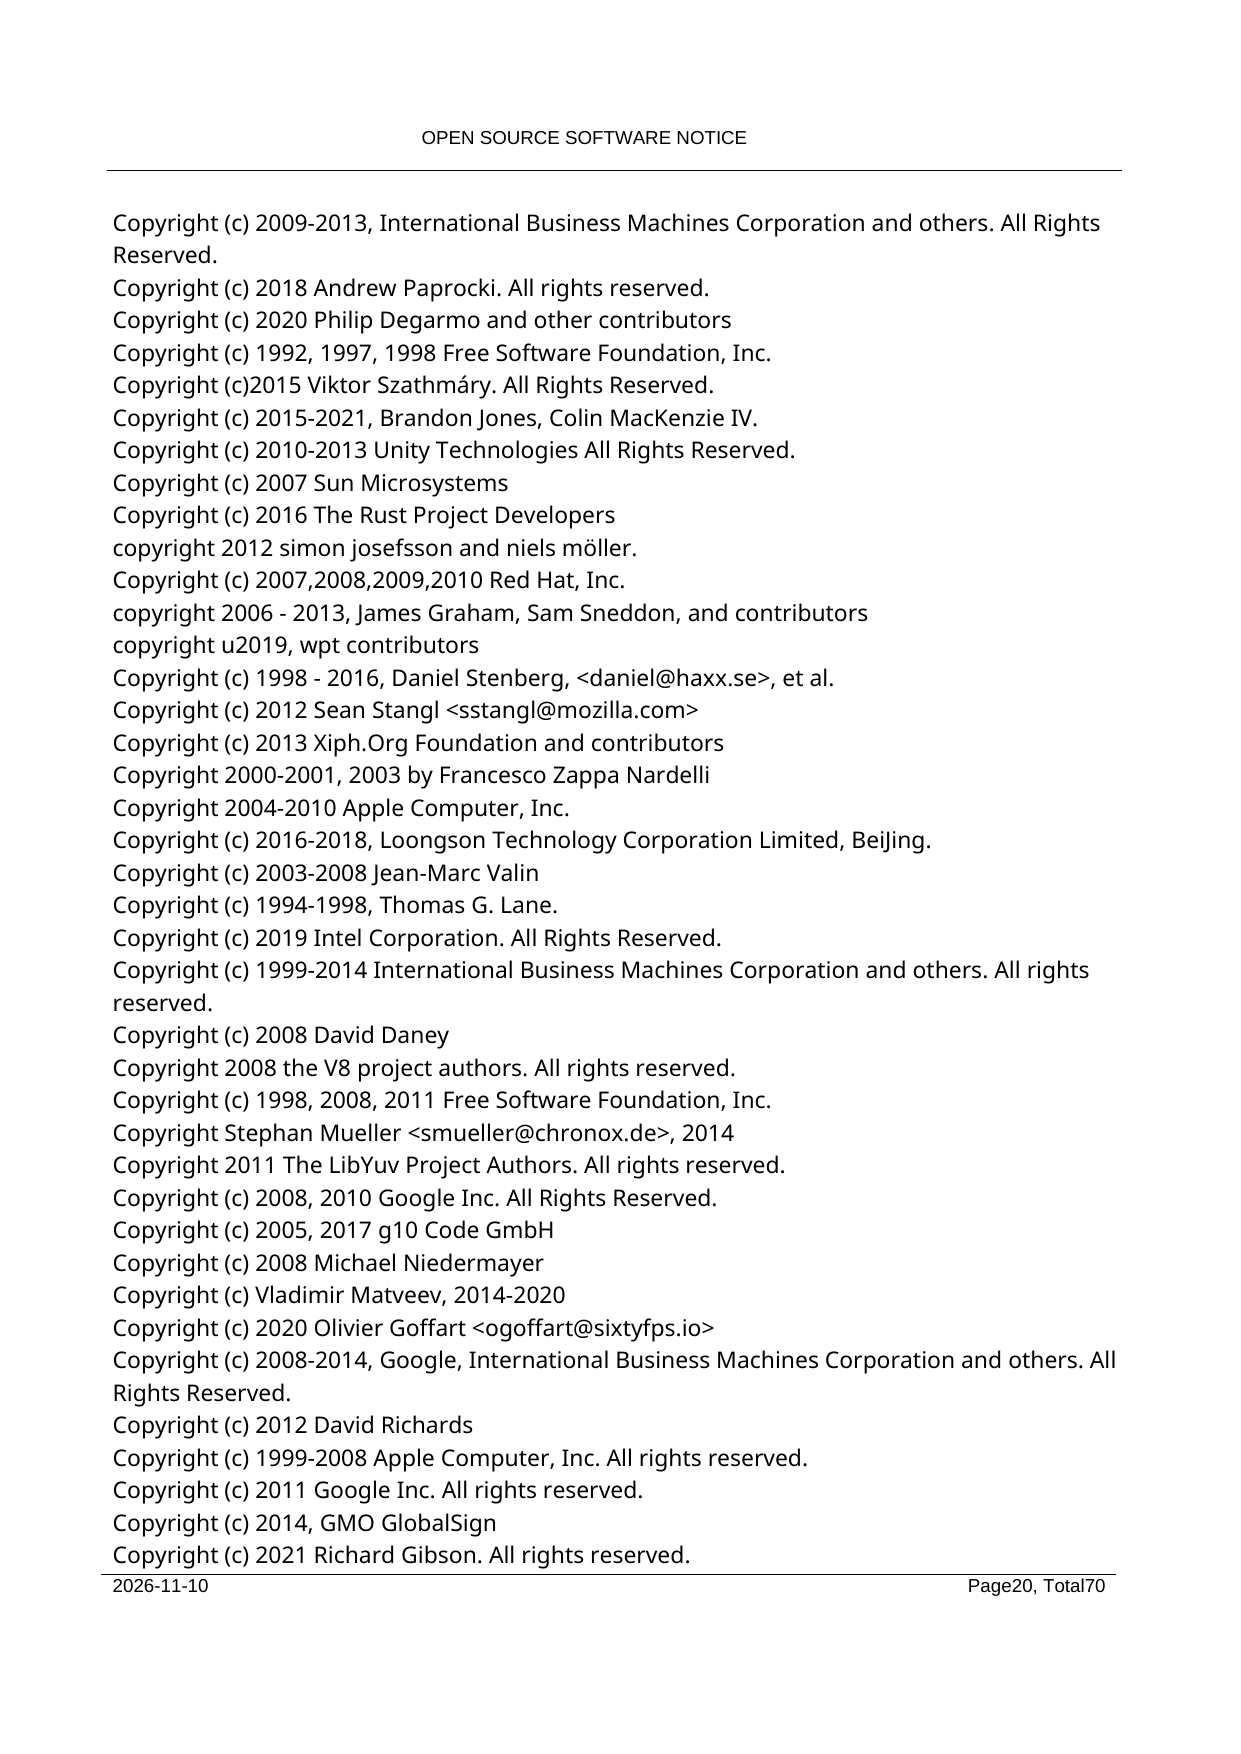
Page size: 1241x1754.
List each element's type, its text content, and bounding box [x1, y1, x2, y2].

text Copyright 2011 The LibYuv Project Authors. All rights reserved. [112, 1149, 1128, 1181]
text Copyright (c) 2011 Google Inc. All rights reserved. [112, 1474, 1128, 1506]
text Copyright (c) 2008-2014, Google, International Business Machines Corporation and others. All Rights Reserved. [112, 1344, 1128, 1409]
text Copyright (c) 2016 The Rust Project Developers [112, 499, 1128, 531]
text Copyright (c)2015 Viktor Szathmáry. All Rights Reserved. [112, 369, 1128, 401]
text Copyright (c) 1999-2014 International Business Machines Corporation and others. All rights reserved. [112, 954, 1128, 1019]
text Copyright (c) 1992, 1997, 1998 Free Software Foundation, Inc. [112, 336, 1128, 369]
text Copyright (c) 2020 Olivier Goffart <ogoffart@sixtyfps.io> [112, 1311, 1128, 1344]
text copyright 2012 simon josefsson and niels möller. [112, 531, 1128, 564]
text copyright u2019, wpt contributors [112, 629, 1128, 661]
text Copyright (c) 1994-1998, Thomas G. Lane. [112, 889, 1128, 921]
text Copyright (c) 2012 David Richards [112, 1409, 1128, 1441]
text Copyright (c) 2008 David Daney [112, 1019, 1128, 1051]
text Copyright (c) 2020 Philip Degarmo and other contributors [112, 304, 1128, 336]
text Copyright (c) 2014, GMO GlobalSign [112, 1506, 1128, 1539]
text Copyright Stephan Mueller <smueller@chronox.de>, 2014 [112, 1116, 1128, 1149]
text Copyright (c) 2008 Michael Niedermayer [112, 1246, 1128, 1279]
text Copyright (c) 2021 Richard Gibson. All rights reserved. [112, 1539, 1128, 1571]
text Copyright (c) 1999-2008 Apple Computer, Inc. All rights reserved. [112, 1441, 1128, 1474]
text Copyright (c) 2007 Sun Microsystems [112, 466, 1128, 499]
text Copyright (c) 2009-2013, International Business Machines Corporation and others. All Rights Reserved. [112, 206, 1128, 271]
text Copyright (c) 2008, 2010 Google Inc. All Rights Reserved. [112, 1181, 1128, 1214]
text Copyright (c) 1998 - 2016, Daniel Stenberg, <daniel@haxx.se>, et al. [112, 661, 1128, 694]
text Copyright (c) 2016-2018, Loongson Technology Corporation Limited, BeiJing. [112, 824, 1128, 856]
text Copyright (c) 2013 Xiph.Org Foundation and contributors [112, 726, 1128, 759]
text Copyright 2000-2001, 2003 by Francesco Zappa Nardelli [112, 759, 1128, 791]
text Copyright (c) 2019 Intel Corporation. All Rights Reserved. [112, 921, 1128, 954]
text Copyright (c) 2003-2008 Jean-Marc Valin [112, 856, 1128, 889]
text Copyright (c) 2010-2013 Unity Technologies All Rights Reserved. [112, 434, 1128, 466]
text Copyright (c) 1998, 2008, 2011 Free Software Foundation, Inc. [112, 1084, 1128, 1116]
text Copyright (c) Vladimir Matveev, 2014-2020 [112, 1279, 1128, 1311]
text Copyright 2004-2010 Apple Computer, Inc. [112, 791, 1128, 824]
text Copyright (c) 2015-2021, Brandon Jones, Colin MacKenzie IV. [112, 401, 1128, 434]
text copyright 2006 - 2013, James Graham, Sam Sneddon, and contributors [112, 596, 1128, 629]
text Copyright (c) 2018 Andrew Paprocki. All rights reserved. [112, 271, 1128, 304]
text Copyright (c) 2005, 2017 g10 Code GmbH [112, 1214, 1128, 1246]
text Copyright 2008 the V8 project authors. All rights reserved. [112, 1051, 1128, 1084]
text Copyright (c) 2007,2008,2009,2010 Red Hat, Inc. [112, 564, 1128, 596]
text Copyright (c) 2012 Sean Stangl <sstangl@mozilla.com> [112, 694, 1128, 726]
